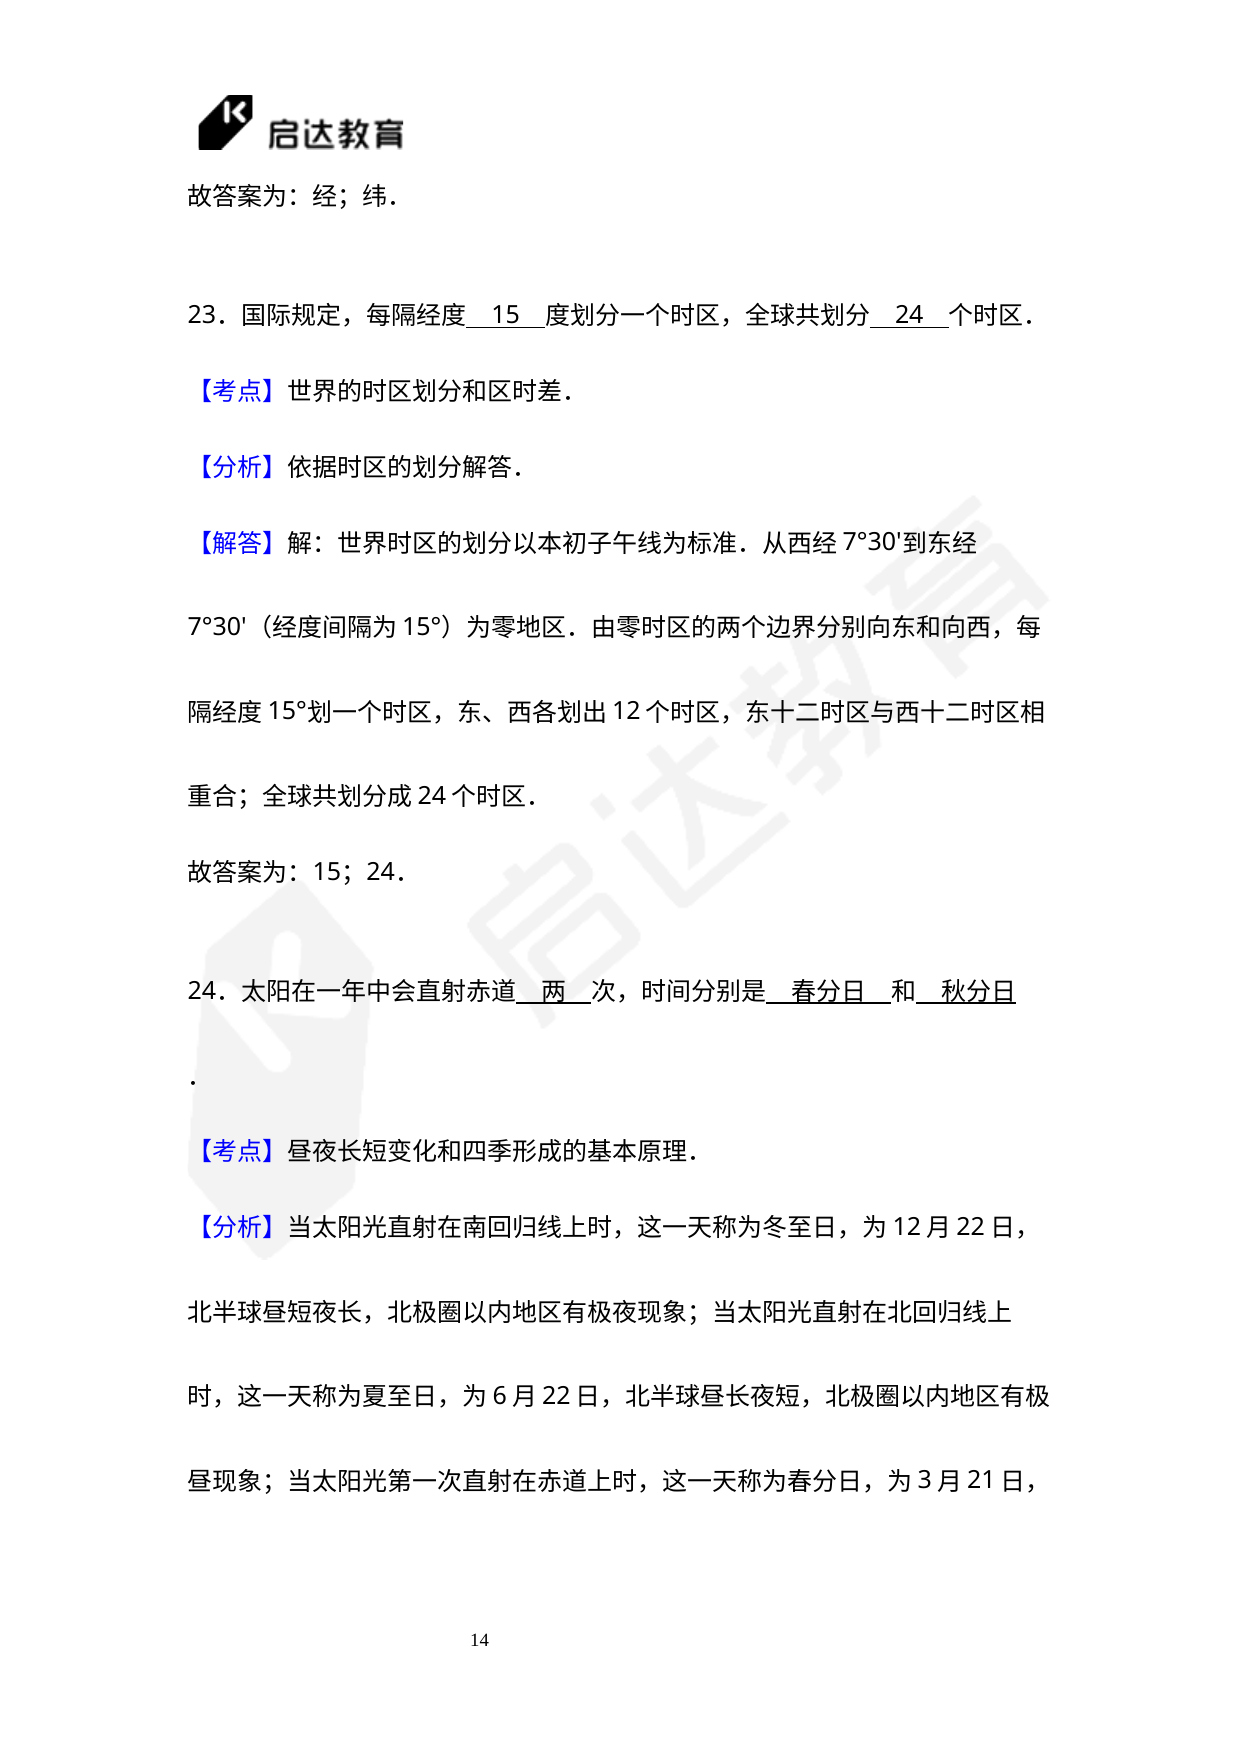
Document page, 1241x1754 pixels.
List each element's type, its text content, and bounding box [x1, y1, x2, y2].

text 【解答】解：世界时区的划分以本初子午线为标准．从西经7°30'到东经7°30'（经度间隔为15°）为零地区．由零时区的两个边界分别向东和向西，每隔经度15°划一个时区，东、西各划出12个时区，东十二时区与西十二时区相重合；全球共划分成24个时区． [187, 509, 1053, 827]
text 24．太阳在一年中会直射赤道 两 次，时间分别是 春分日 和 秋分日 ． [187, 957, 1053, 1107]
text 故答案为：15；24． [187, 838, 1053, 903]
text 【考点】世界的时区划分和区时差． [187, 357, 1053, 422]
text 【分析】依据时区的划分解答． [187, 433, 1053, 498]
picture [198, 95, 404, 150]
text 23．国际规定，每隔经度 15 度划分一个时区，全球共划分 24 个时区． [187, 281, 1053, 346]
text 故答案为：经；纬． [187, 162, 1053, 227]
text 【考点】昼夜长短变化和四季形成的基本原理． [187, 1117, 1053, 1182]
